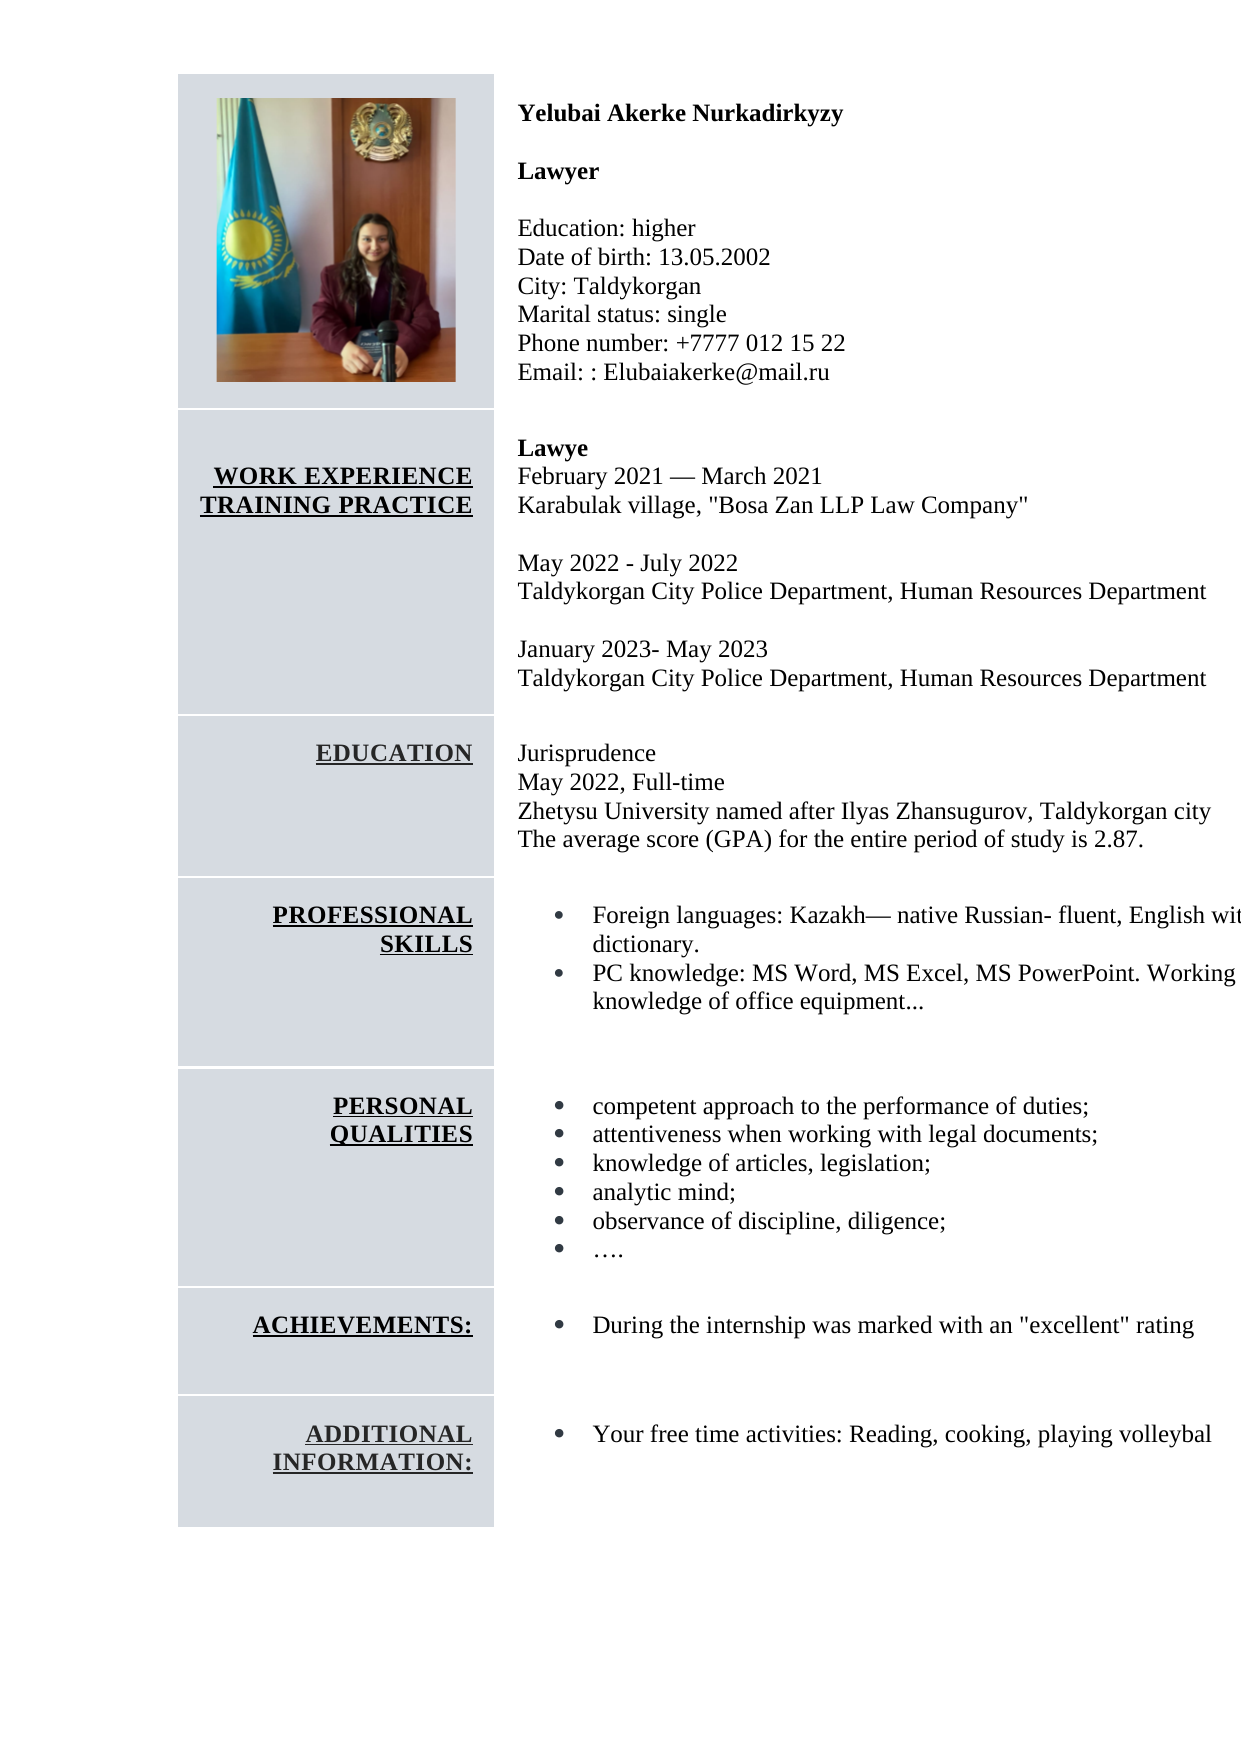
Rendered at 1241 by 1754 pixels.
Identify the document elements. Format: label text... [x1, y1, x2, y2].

table_cell EDUCATION [178, 716, 494, 876]
table_cell Jurisprudence May 2022, Full-time Zhetysu University named after Ilyas Zhansugurov, Taldykorgan city The average score (GPA) for the entire period of study is 2.87. [496, 716, 1239, 876]
table_header Yelubai Akerke Nurkadirkyzy Lawyer Education: higher Date of birth: 13.05.2002 City: Taldykorgan Marital status: single Phone number: +7777 012 15 22 Email: : Elubaiakerke@mail.ru [496, 76, 1239, 408]
table_cell WORK EXPERIENCE TRAINING PRACTICE [178, 410, 494, 714]
table_header [178, 74, 494, 408]
table_cell PROFESSIONAL SKILLS [178, 878, 494, 1066]
table_cell PERSONAL QUALITIES [178, 1069, 494, 1286]
table_cell Lawye February 2021 — March 2021 Karabulak village, "Bosa Zan LLP Law Company" May 2022 - July 2022 Taldykorgan City Police Department, Human Resources Department January 2023- May 2023 Taldykorgan City Police Department, Human Resources Department [496, 410, 1239, 714]
table_cell ACHIEVEMENTS: [178, 1288, 494, 1394]
table_cell Your free time activities: Reading, cooking, playing volleybal [496, 1396, 1239, 1527]
picture [216, 98, 456, 382]
table_cell Foreign languages: Kazakh— native Russian- fluent, English with a dictionary. PC knowledge: MS Word, MS Excel, MS PowerPoint. Working knowledge of office equipment... [496, 878, 1239, 1066]
table_cell competent approach to the performance of duties; attentiveness when working with legal documents; knowledge of articles, legislation; analytic mind; observance of discipline, diligence; …. [496, 1069, 1239, 1286]
table_cell ADDITIONAL INFORMATION: [178, 1396, 494, 1527]
table_cell During the internship was marked with an "excellent" rating [496, 1288, 1239, 1394]
